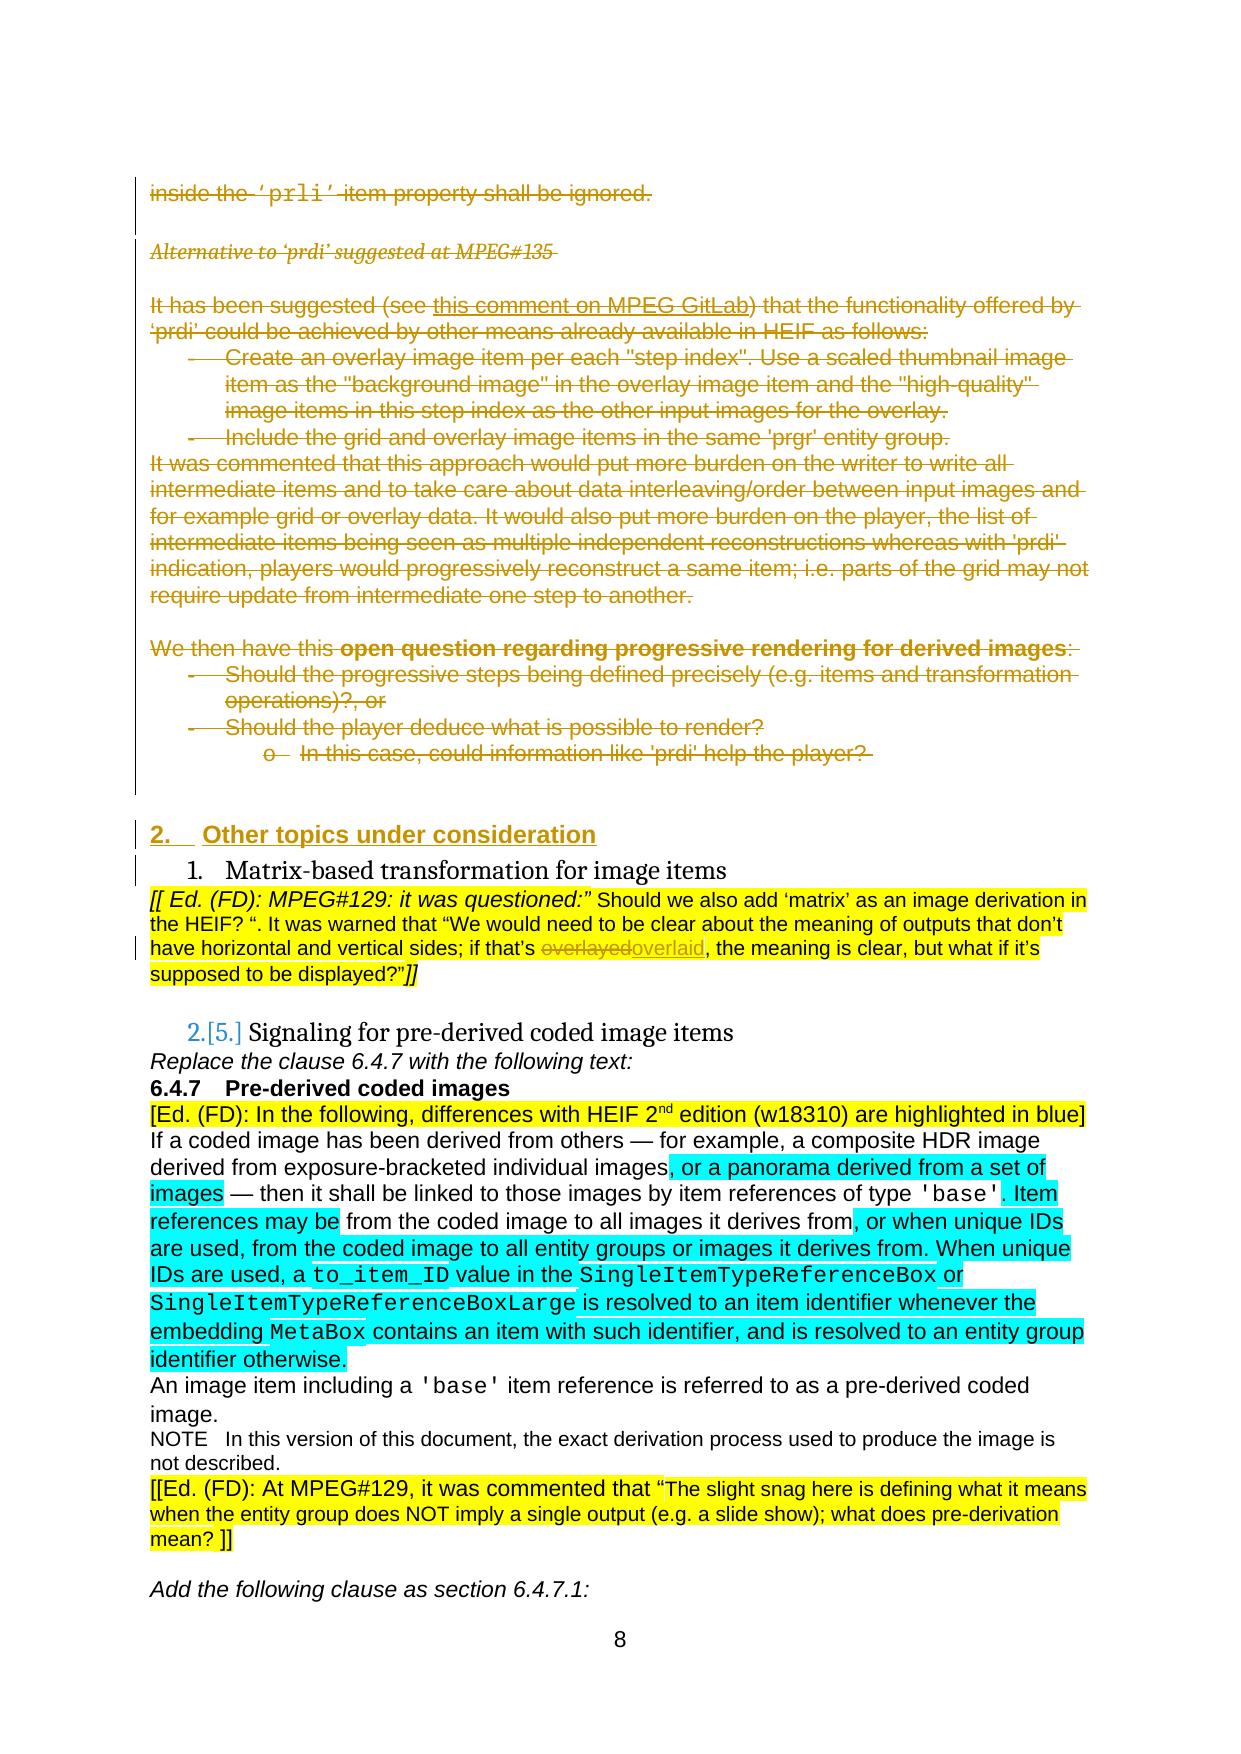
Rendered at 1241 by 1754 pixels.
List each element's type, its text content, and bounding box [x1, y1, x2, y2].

text Replace the clause 6.4.7 with the following text: [150, 1048, 1090, 1074]
text [[Ed. (FD): At MPEG#129, it was commented that “The slight snag here is defining what it means when the entity group does NOT imply a single output (e.g. a slide show); what does pre-derivation mean? ]] [233, 1475, 1090, 1552]
text If a coded image has been derived from others — for example, a composite HDR image derived from exposure-bracketed individual images, or a panorama derived from a set of images — then it shall be linked to those images by item references of type 'base'. Item references may be from the coded image to all images it derives from, or when unique IDs are used, from the coded image to all entity groups or images it derives from. When unique IDs are used, a to_item_ID value in the SingleItemTypeReferenceBox or SingleItemTypeReferenceBoxLarge is resolved to an item identifier whenever the embedding MetaBox contains an item with such identifier, and is resolved to an entity group identifier otherwise. [150, 1127, 1090, 1372]
text [[ Ed. (FD): MPEG#129: it was questioned:” Should we also add ‘matrix’ as an image derivation in the HEIF? “. It was warned that “We would need to be clear about the meaning of outputs that don’t have horizontal and vertical sides; if that’s , the meaning is clear, but what if it’s supposed to be displayed?”]] [417, 886, 1090, 987]
text An image item including a 'base' item reference is referred to as a pre-derived coded image. [150, 1372, 1090, 1427]
subtitle Signaling for pre-derived coded image items [187, 1017, 1090, 1048]
text Add the following clause as section 6.4.7.1: [150, 1576, 1090, 1602]
text 6.4.7 Pre-derived coded images [150, 1074, 1090, 1101]
subtitle Matrix-based transformation for image items [187, 855, 1090, 886]
text NOTE In this version of this document, the exact derivation process used to produce the image is not described. [150, 1427, 1090, 1475]
